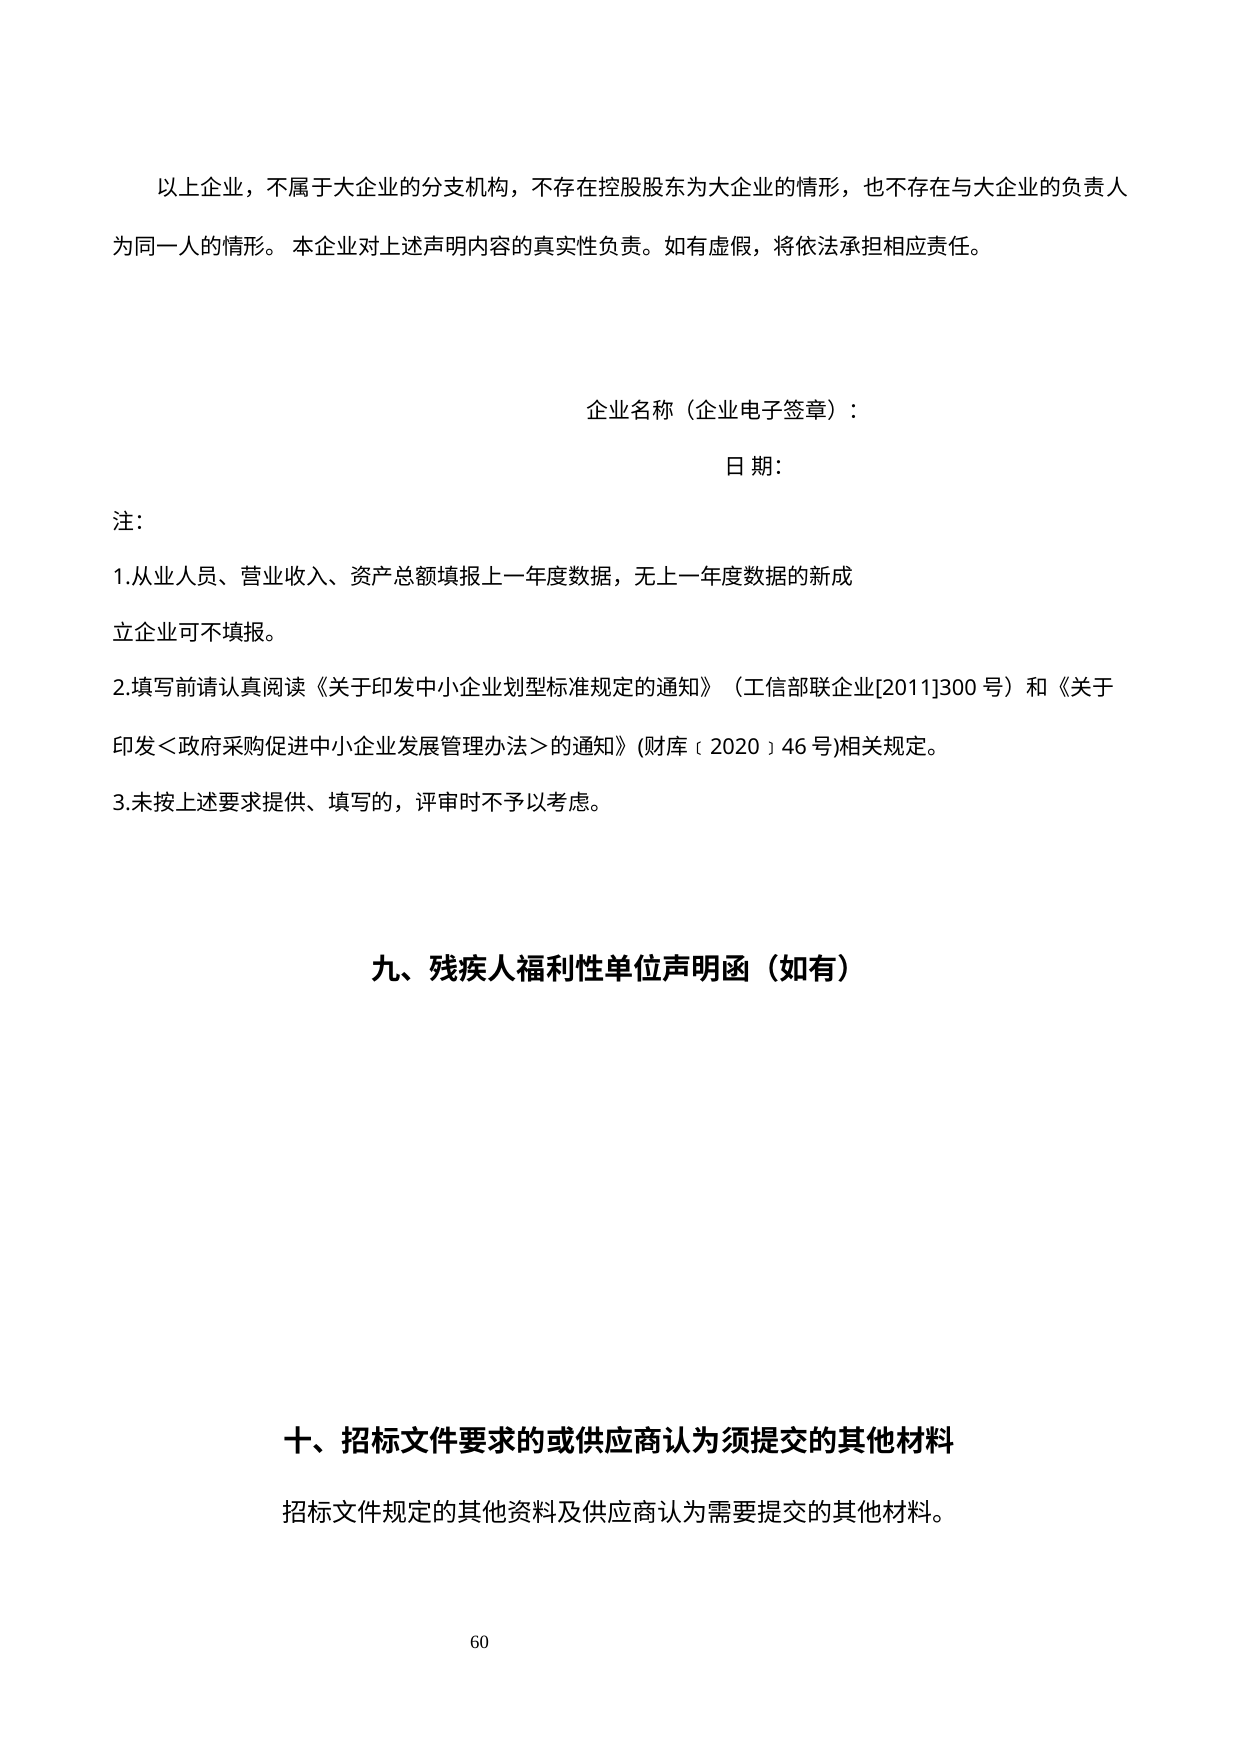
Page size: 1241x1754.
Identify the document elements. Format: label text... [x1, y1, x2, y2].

text 日 期： [112, 445, 1128, 484]
text 注： [112, 500, 1128, 540]
text 企业名称（企业电子签章）： [112, 389, 1128, 429]
text 1.从业人员、营业收入、资产总额填报上一年度数据，无上一年度数据的新成 [112, 556, 1128, 595]
text 以上企业，不属于大企业的分支机构，不存在控股股东为大企业的情形，也不存在与大企业的负责人为同一人的情形。 本企业对上述声明内容的真实性负责。如有虚假，将依法承担相应责任。 [112, 166, 1128, 265]
text 十、招标文件要求的或供应商认为须提交的其他材料 [112, 1399, 1125, 1478]
text 立企业可不填报。 [112, 611, 1128, 650]
text 3.未按上述要求提供、填写的，评审时不予以考虑。 [112, 781, 1128, 820]
text 招标文件规定的其他资料及供应商认为需要提交的其他材料。 [112, 1491, 1128, 1530]
text 九、残疾人福利性单位声明函（如有） [112, 927, 1125, 1006]
text 2.填写前请认真阅读《关于印发中小企业划型标准规定的通知》（工信部联企业[2011]300 号）和《关于 印发＜政府采购促进中小企业发展管理办法＞的通知》(财库﹝2020﹞46号)相关规定。 [112, 666, 1128, 765]
